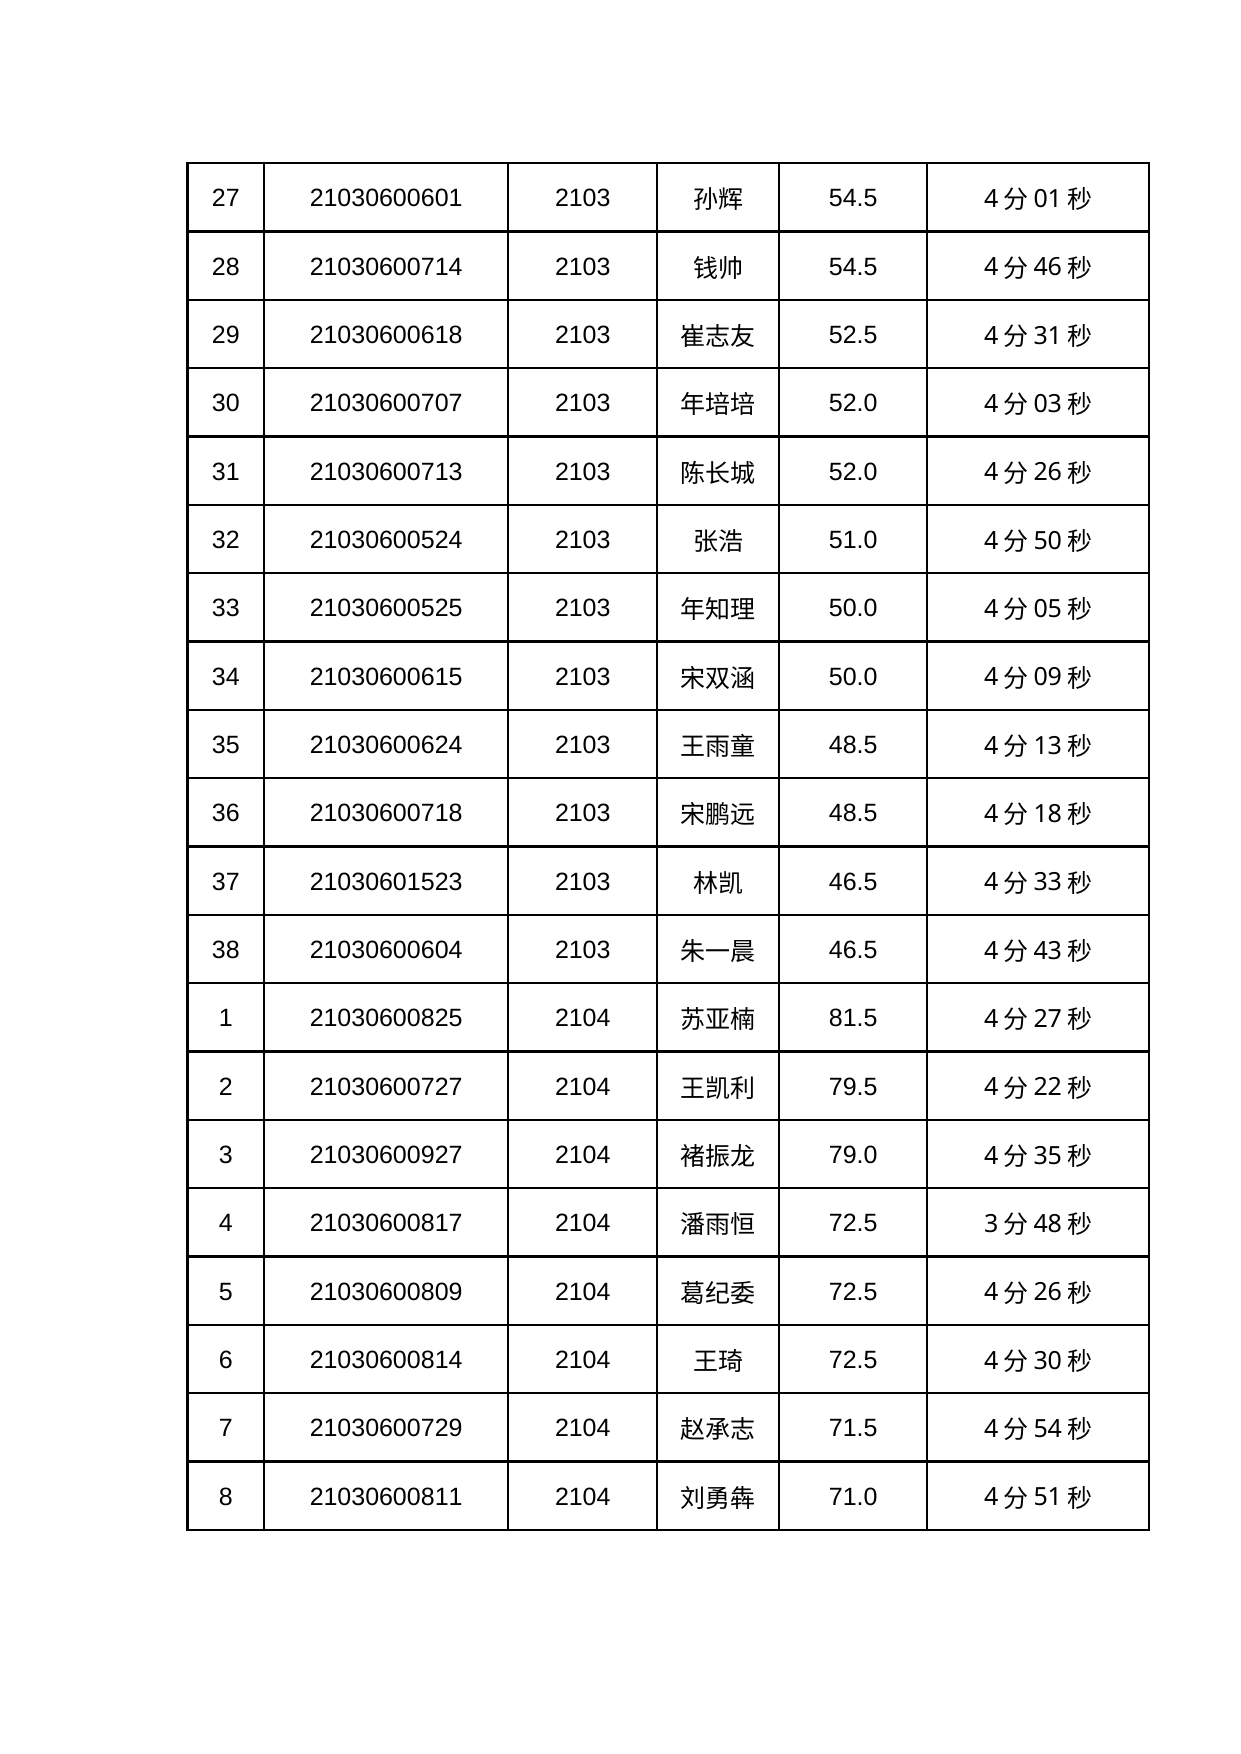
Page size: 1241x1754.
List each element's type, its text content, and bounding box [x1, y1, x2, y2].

table_cell 4分50秒 [928, 506, 1148, 572]
table_cell 2 [189, 1053, 263, 1119]
table_cell 4分30秒 [928, 1326, 1148, 1392]
table_cell 21030600604 [265, 916, 507, 982]
table_cell 王琦 [658, 1326, 778, 1392]
table_cell 81.5 [780, 984, 926, 1050]
table_cell 3分48秒 [928, 1189, 1148, 1255]
table_cell 4分31秒 [928, 301, 1148, 367]
table_cell 72.5 [780, 1189, 926, 1255]
table_cell 21030601523 [265, 848, 507, 914]
table_cell 4分33秒 [928, 848, 1148, 914]
table_cell 2104 [509, 1121, 656, 1187]
table_cell 21030600817 [265, 1189, 507, 1255]
table_cell 6 [189, 1326, 263, 1392]
table_cell 37 [189, 848, 263, 914]
table_cell 褚振龙 [658, 1121, 778, 1187]
table_cell 宋双涵 [658, 643, 778, 709]
table_cell 2103 [509, 506, 656, 572]
table_cell 3 [189, 1121, 263, 1187]
table_cell 52.0 [780, 369, 926, 435]
table_cell 30 [189, 369, 263, 435]
table_cell 孙辉 [658, 164, 778, 230]
table_cell 33 [189, 574, 263, 640]
table_cell 48.5 [780, 711, 926, 777]
table_cell 46.5 [780, 916, 926, 982]
table_cell 31 [189, 438, 263, 504]
table_cell 2104 [509, 1053, 656, 1119]
table_cell 2104 [509, 1326, 656, 1392]
table_cell 年知理 [658, 574, 778, 640]
table_cell 21030600601 [265, 164, 507, 230]
table_cell 1 [189, 984, 263, 1050]
table_cell 8 [189, 1463, 263, 1529]
table_cell 2104 [509, 984, 656, 1050]
table_cell 2104 [509, 1189, 656, 1255]
table_cell 71.0 [780, 1463, 926, 1529]
table_cell 林凯 [658, 848, 778, 914]
table_cell 2103 [509, 916, 656, 982]
table_cell 21030600814 [265, 1326, 507, 1392]
table_cell 21030600707 [265, 369, 507, 435]
table_cell 72.5 [780, 1258, 926, 1324]
table_cell 陈长城 [658, 438, 778, 504]
table_cell 钱帅 [658, 233, 778, 299]
table_cell 21030600811 [265, 1463, 507, 1529]
table_cell 21030600825 [265, 984, 507, 1050]
table_cell 79.5 [780, 1053, 926, 1119]
table_cell 21030600713 [265, 438, 507, 504]
table_cell 4分01秒 [928, 164, 1148, 230]
table_cell 52.0 [780, 438, 926, 504]
table_cell 2103 [509, 164, 656, 230]
table_cell 50.0 [780, 574, 926, 640]
table_cell 21030600729 [265, 1394, 507, 1460]
table_cell 71.5 [780, 1394, 926, 1460]
table_cell 王凯利 [658, 1053, 778, 1119]
table_cell 54.5 [780, 164, 926, 230]
table_cell 51.0 [780, 506, 926, 572]
table_cell 4分09秒 [928, 643, 1148, 709]
table_cell 35 [189, 711, 263, 777]
table_cell 21030600809 [265, 1258, 507, 1324]
table_cell 5 [189, 1258, 263, 1324]
table_cell 4分13秒 [928, 711, 1148, 777]
table_cell 36 [189, 779, 263, 845]
table_cell 4分27秒 [928, 984, 1148, 1050]
table_cell 38 [189, 916, 263, 982]
table_cell 2103 [509, 369, 656, 435]
table_cell 2103 [509, 233, 656, 299]
table_cell 2104 [509, 1258, 656, 1324]
table_cell 52.5 [780, 301, 926, 367]
table_cell 27 [189, 164, 263, 230]
table_cell 46.5 [780, 848, 926, 914]
table_cell 72.5 [780, 1326, 926, 1392]
table_cell 21030600624 [265, 711, 507, 777]
table_cell 79.0 [780, 1121, 926, 1187]
table_cell 28 [189, 233, 263, 299]
table_cell 4分46秒 [928, 233, 1148, 299]
table_cell 2103 [509, 711, 656, 777]
table_cell 2103 [509, 574, 656, 640]
table_cell 21030600618 [265, 301, 507, 367]
table_cell 4分54秒 [928, 1394, 1148, 1460]
table_cell 4分35秒 [928, 1121, 1148, 1187]
table_cell 2103 [509, 301, 656, 367]
table_cell 4分43秒 [928, 916, 1148, 982]
table_cell 4分18秒 [928, 779, 1148, 845]
table_cell 2103 [509, 643, 656, 709]
table_cell 7 [189, 1394, 263, 1460]
table_cell 21030600525 [265, 574, 507, 640]
table_cell 34 [189, 643, 263, 709]
table_cell 葛纪委 [658, 1258, 778, 1324]
table_cell 2103 [509, 779, 656, 845]
table_cell 21030600727 [265, 1053, 507, 1119]
table_cell 崔志友 [658, 301, 778, 367]
table_cell 21030600718 [265, 779, 507, 845]
table_cell 4分03秒 [928, 369, 1148, 435]
table_cell 2104 [509, 1463, 656, 1529]
table_cell 4分26秒 [928, 438, 1148, 504]
table_cell 48.5 [780, 779, 926, 845]
table_cell 刘勇犇 [658, 1463, 778, 1529]
table_cell 苏亚楠 [658, 984, 778, 1050]
table_cell 32 [189, 506, 263, 572]
table_cell 54.5 [780, 233, 926, 299]
table_cell 21030600927 [265, 1121, 507, 1187]
table_cell 4分05秒 [928, 574, 1148, 640]
table_cell 4分22秒 [928, 1053, 1148, 1119]
table_cell 2103 [509, 438, 656, 504]
table_cell 2104 [509, 1394, 656, 1460]
table_cell 21030600714 [265, 233, 507, 299]
table_cell 王雨童 [658, 711, 778, 777]
table_cell 50.0 [780, 643, 926, 709]
table_cell 29 [189, 301, 263, 367]
table_cell 朱一晨 [658, 916, 778, 982]
table_cell 4分26秒 [928, 1258, 1148, 1324]
table_cell 4 [189, 1189, 263, 1255]
table_cell 潘雨恒 [658, 1189, 778, 1255]
table_cell 赵承志 [658, 1394, 778, 1460]
table_cell 2103 [509, 848, 656, 914]
table_cell 年培培 [658, 369, 778, 435]
table_cell 宋鹏远 [658, 779, 778, 845]
table_cell 4分51秒 [928, 1463, 1148, 1529]
table_cell 21030600615 [265, 643, 507, 709]
table_cell 张浩 [658, 506, 778, 572]
table_cell 21030600524 [265, 506, 507, 572]
